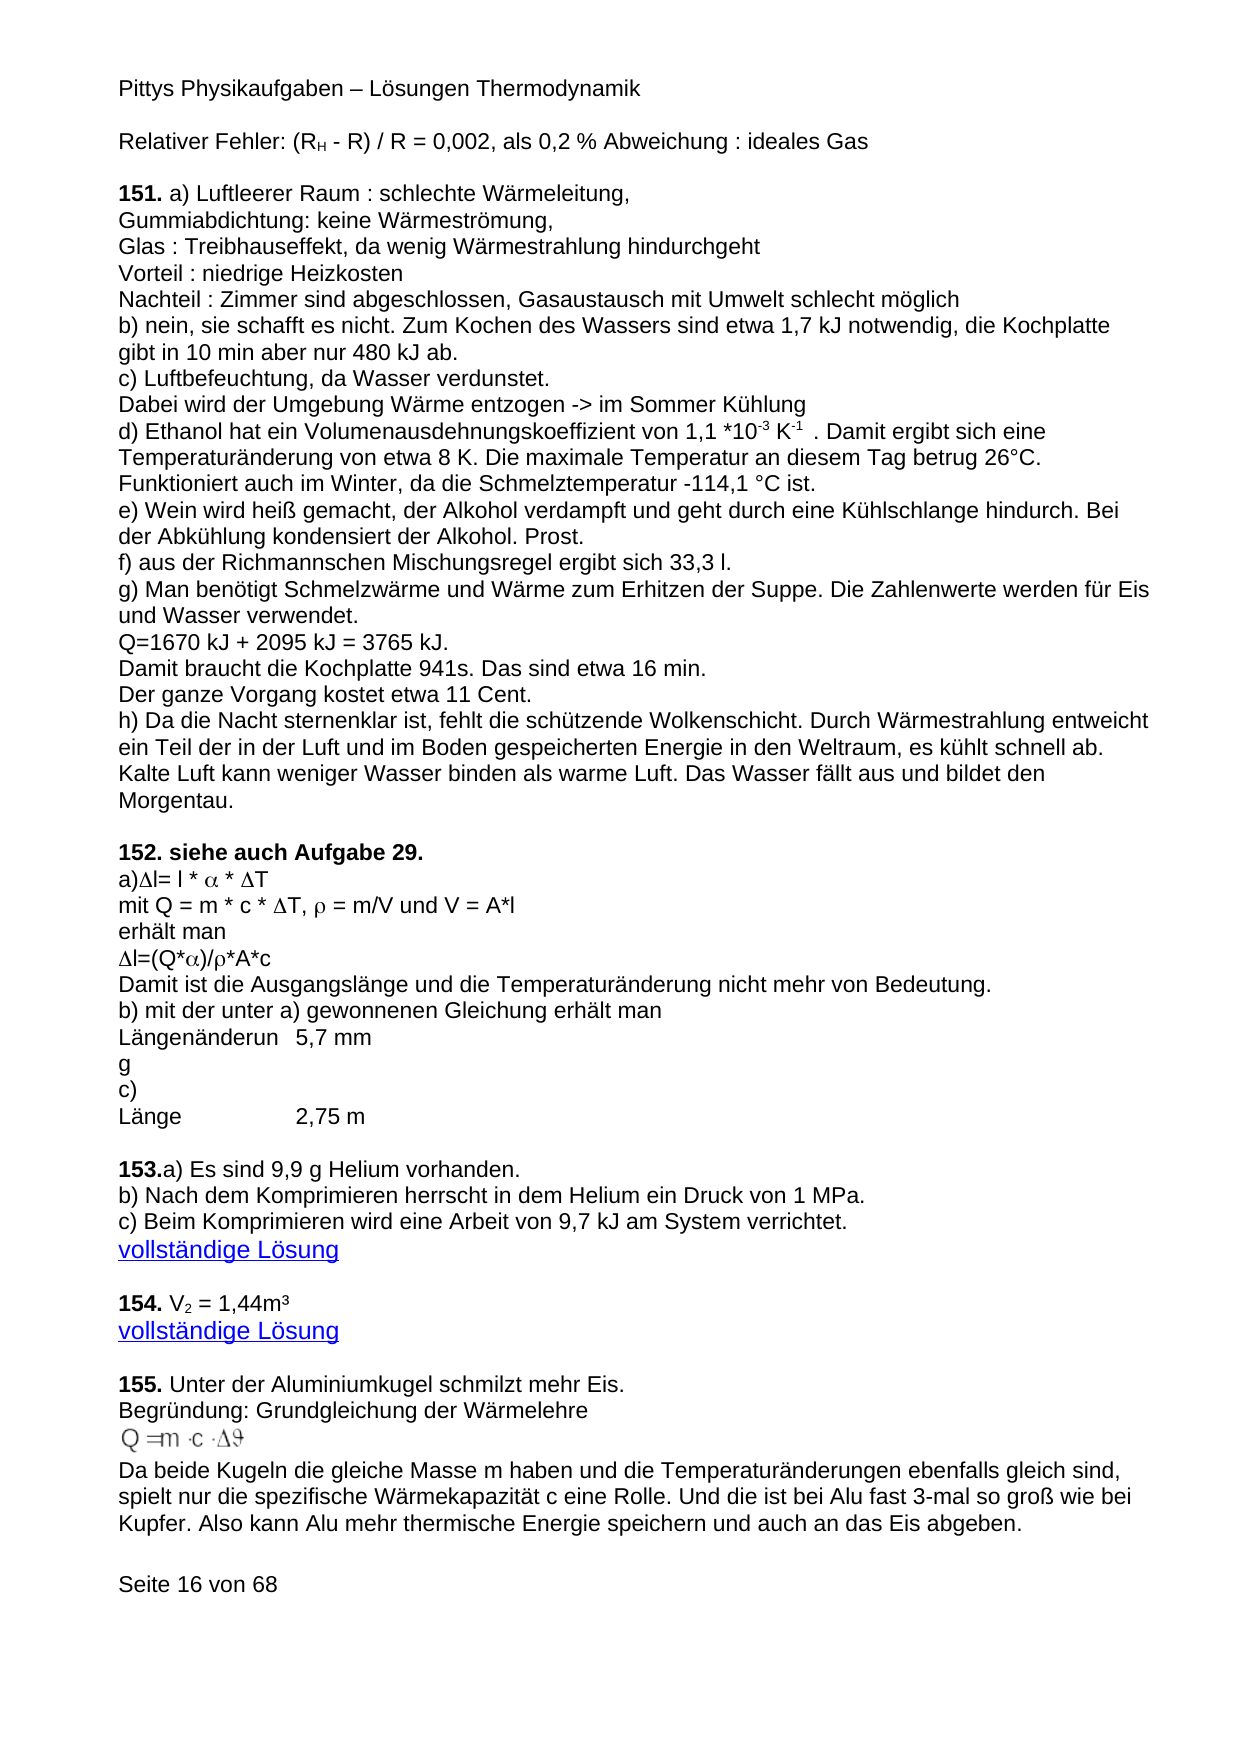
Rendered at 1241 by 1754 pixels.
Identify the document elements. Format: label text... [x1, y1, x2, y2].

table_header 2,75 m [288, 1103, 465, 1129]
text 152. siehe auch Aufgabe 29. [118, 813, 1152, 866]
text 154. V2 = 1,44m³ vollständige Lösung 155. Unter der Aluminiumkugel schmilzt mehr Eis. Begründung: Grundgleichung der Wärmelehre [118, 1263, 1152, 1424]
text a)l= l *  * T mit Q = m * c * T,  = m/V und V = A*l erhält man l=(Q*)/*A*c Damit ist die Ausgangslänge und die Temperaturänderung nicht mehr von Bedeutung. b) mit der unter a) gewonnenen Gleichung erhält man [118, 866, 1152, 1024]
table_header Länge [111, 1103, 288, 1129]
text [118, 1457, 1152, 1562]
text b) Nach dem Komprimieren herrscht in dem Helium ein Druck von 1 MPa. [118, 1182, 1152, 1208]
table_header 5,7 mm [288, 1024, 465, 1076]
text Relativer Fehler: (RH - R) / R = 0,002, als 0,2 % Abweichung : ideales Gas 151. a) Luftleerer Raum : schlechte Wärmeleitung, Gummiabdichtung: keine Wärmeströmung, Glas : Treibhauseffekt, da wenig Wärmestrahlung hindurchgeht Vorteil : niedrige Heizkosten Nachteil : Zimmer sind abgeschlossen, Gasaustausch mit Umwelt schlecht möglich b) nein, sie schafft es nicht. Zum Kochen des Wassers sind etwa 1,7 kJ notwendig, die Kochplatte gibt in 10 min aber nur 480 kJ ab. c) Luftbefeuchtung, da Wasser verdunstet. Dabei wird der Umgebung Wärme entzogen -> im Sommer Kühlung d) Ethanol hat ein Volumenausdehnungskoeffizient von 1,1 *10-3 K-1 . Damit ergibt sich eine Temperaturänderung von etwa 8 K. Die maximale Temperatur an diesem Tag betrug 26°C. Funktioniert auch im Winter, da die Schmelztemperatur -114,1 °C ist. e) Wein wird heiß gemacht, der Alkohol verdampft und geht durch eine Kühlschlange hindurch. Bei der Abkühlung kondensiert der Alkohol. Prost. f) aus der Richmannschen Mischungsregel ergibt sich 33,3 l. g) Man benötigt Schmelzwärme und Wärme zum Erhitzen der Suppe. Die Zahlenwerte werden für Eis und Wasser verwendet. Q=1670 kJ + 2095 kJ = 3765 kJ. Damit braucht die Kochplatte 941s. Das sind etwa 16 min. Der ganze Vorgang kostet etwa 11 Cent. h) Da die Nacht sternenklar ist, fehlt die schützende Wolkenschicht. Durch Wärmestrahlung entweicht ein Teil der in der Luft und im Boden gespeicherten Energie in den Weltraum, es kühlt schnell ab. Kalte Luft kann weniger Wasser binden als warme Luft. Das Wasser fällt aus und bildet den Morgentau. [118, 128, 1152, 813]
table_header Längenänderung [111, 1024, 288, 1076]
text c) [118, 1076, 1152, 1103]
text 153.a) Es sind 9,9 g Helium vorhanden. [118, 1129, 1152, 1182]
text c) Beim Komprimieren wird eine Arbeit von 9,7 kJ am System verrichtet. vollständige Lösung [118, 1208, 1152, 1263]
